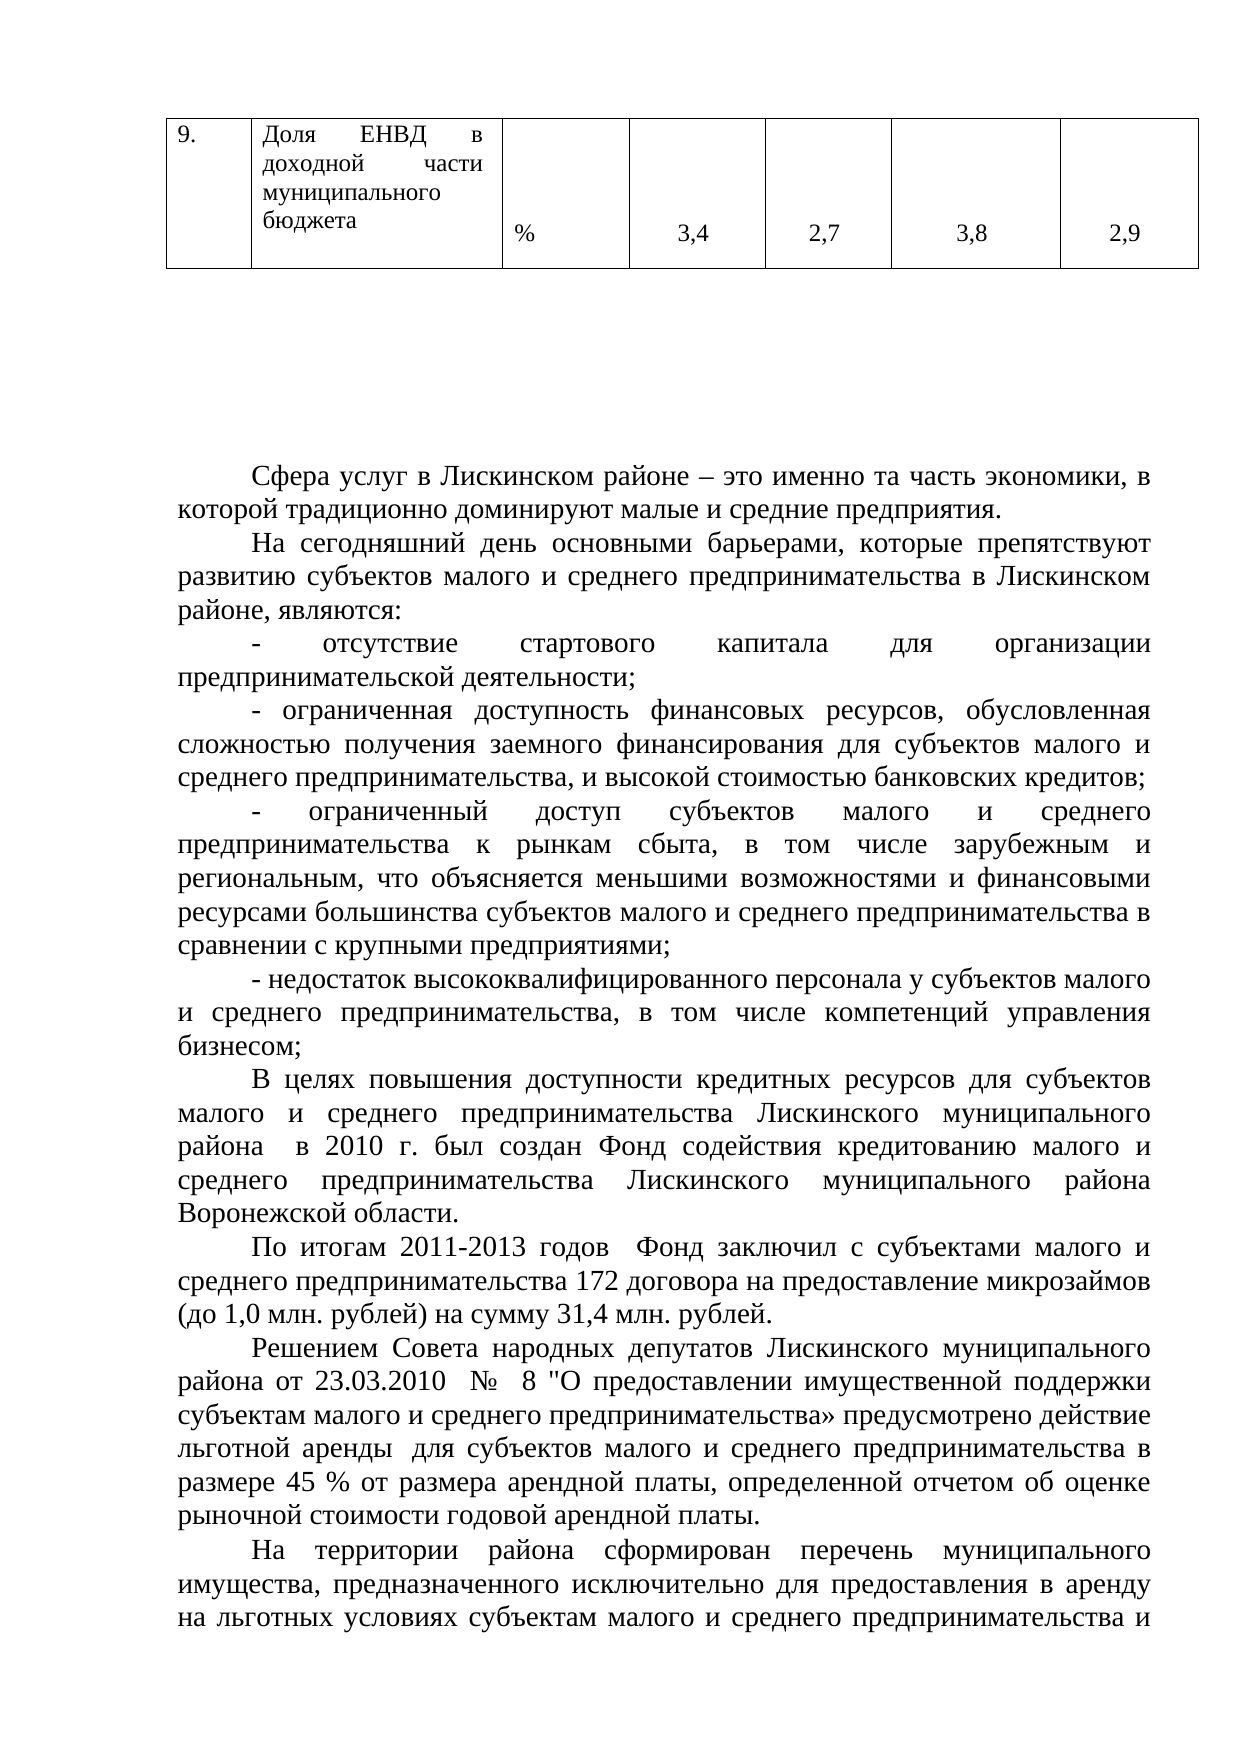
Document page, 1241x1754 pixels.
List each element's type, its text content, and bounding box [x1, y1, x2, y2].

text - ограниченный доступ субъектов малого и среднего предпринимательства к рынкам сбыта, в том числе зарубежным и региональным, что объясняется меньшими возможностями и финансовыми ресурсами большинства субъектов малого и среднего предпринимательства в сравнении с крупными предприятиями; [177, 793, 1152, 961]
table_cell % [503, 119, 629, 268]
text Сфера услуг в Лискинском районе – это именно та часть экономики, в которой традиционно доминируют малые и средние предприятия. [177, 458, 1152, 525]
table_cell Доля ЕНВД в доходной части муниципального бюджета [252, 119, 502, 268]
table_cell 2,9 [1061, 119, 1198, 268]
text - ограниченная доступность финансовых ресурсов, обусловленная сложностью получения заемного финансирования для субъектов малого и среднего предпринимательства, и высокой стоимостью банковских кредитов; [177, 692, 1152, 793]
table_cell 2,7 [766, 119, 891, 268]
text - недостаток высококвалифицированного персонала у субъектов малого и среднего предпринимательства, в том числе компетенций управления бизнесом; [177, 961, 1152, 1061]
table_cell 9. [167, 119, 251, 268]
text В целях повышения доступности кредитных ресурсов для субъектов малого и среднего предпринимательства Лискинского муниципального района в . был создан Фонд содействия кредитованию малого и среднего предпринимательства Лискинского муниципального района Воронежской области. [177, 1061, 1152, 1229]
text Решением Совета народных депутатов Лискинского муниципального района от 23.03.2010 № 8 "О предоставлении имущественной поддержки субъектам малого и среднего предпринимательства» предусмотрено действие льготной аренды для субъектов малого и среднего предпринимательства в размере 45 % от размера арендной платы, определенной отчетом об оценке рыночной стоимости годовой арендной платы. [177, 1330, 1152, 1531]
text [177, 1532, 1152, 1633]
text На сегодняшний день основными барьерами, которые препятствуют развитию субъектов малого и среднего предпринимательства в Лискинском районе, являются: [177, 525, 1152, 625]
text - отсутствие стартового капитала для организации предпринимательской деятельности; [177, 625, 1152, 692]
text По итогам 2011-2013 годов Фонд заключил с субъектами малого и среднего предпринимательства 172 договора на предоставление микрозаймов (до 1,0 млн. рублей) на сумму 31,4 млн. рублей. [177, 1229, 1152, 1330]
table_cell 3,8 [892, 119, 1060, 268]
table_cell 3,4 [630, 119, 765, 268]
